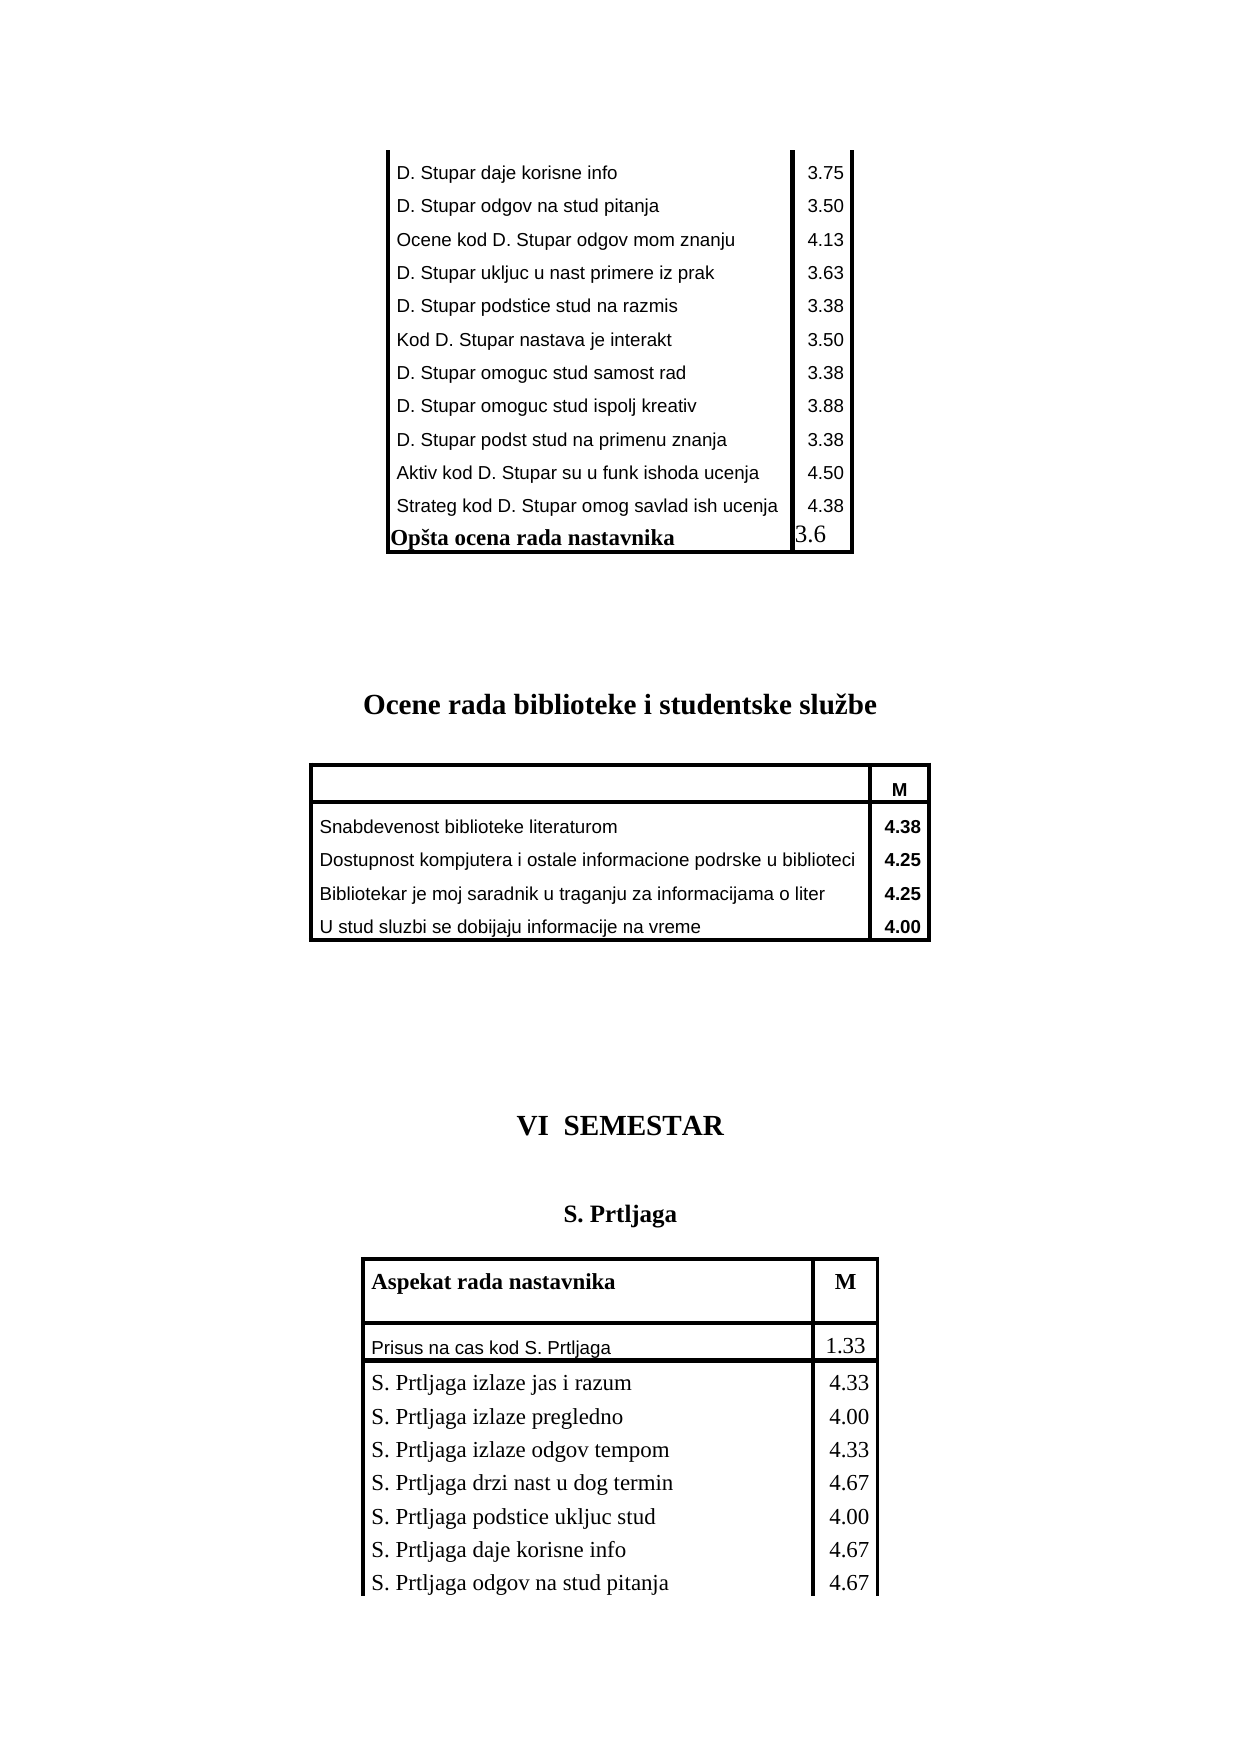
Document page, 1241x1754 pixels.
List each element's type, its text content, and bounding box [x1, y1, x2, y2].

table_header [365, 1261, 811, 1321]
text Ocene rada biblioteke i studentske službe [150, 679, 1090, 721]
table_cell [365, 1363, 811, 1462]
text S. Prtljaga [150, 1199, 1090, 1228]
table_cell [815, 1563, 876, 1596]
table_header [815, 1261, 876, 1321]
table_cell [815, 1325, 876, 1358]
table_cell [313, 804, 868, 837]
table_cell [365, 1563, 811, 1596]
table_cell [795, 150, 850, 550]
text VI SEMESTAR [150, 1108, 1090, 1142]
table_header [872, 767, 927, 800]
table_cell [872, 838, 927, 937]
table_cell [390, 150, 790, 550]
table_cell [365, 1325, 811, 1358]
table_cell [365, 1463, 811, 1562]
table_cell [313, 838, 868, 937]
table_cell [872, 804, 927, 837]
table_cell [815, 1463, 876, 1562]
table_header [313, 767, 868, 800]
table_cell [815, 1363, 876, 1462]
